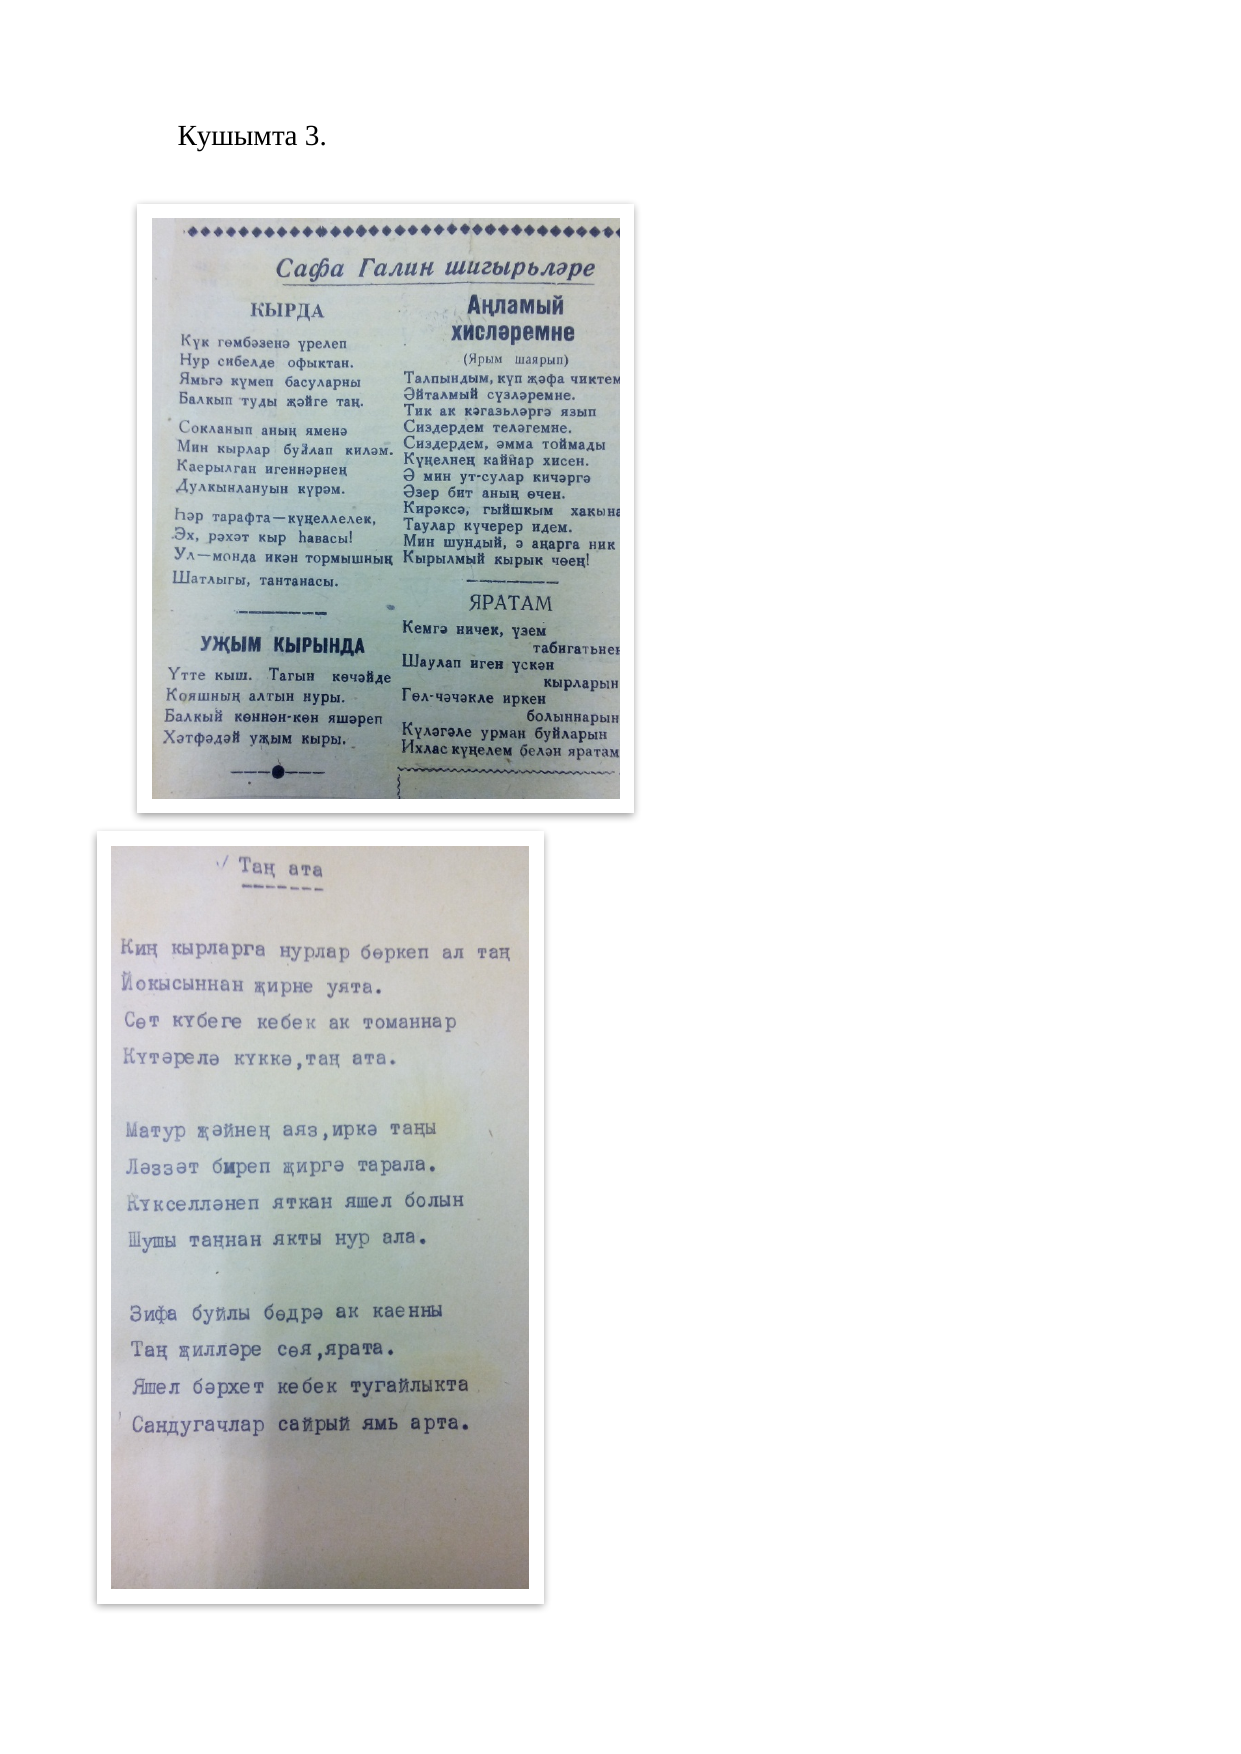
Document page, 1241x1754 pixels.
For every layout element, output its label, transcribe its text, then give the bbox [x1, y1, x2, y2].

picture [111, 846, 529, 1589]
picture [152, 218, 620, 799]
text Кушымта 3. [177, 118, 1152, 152]
